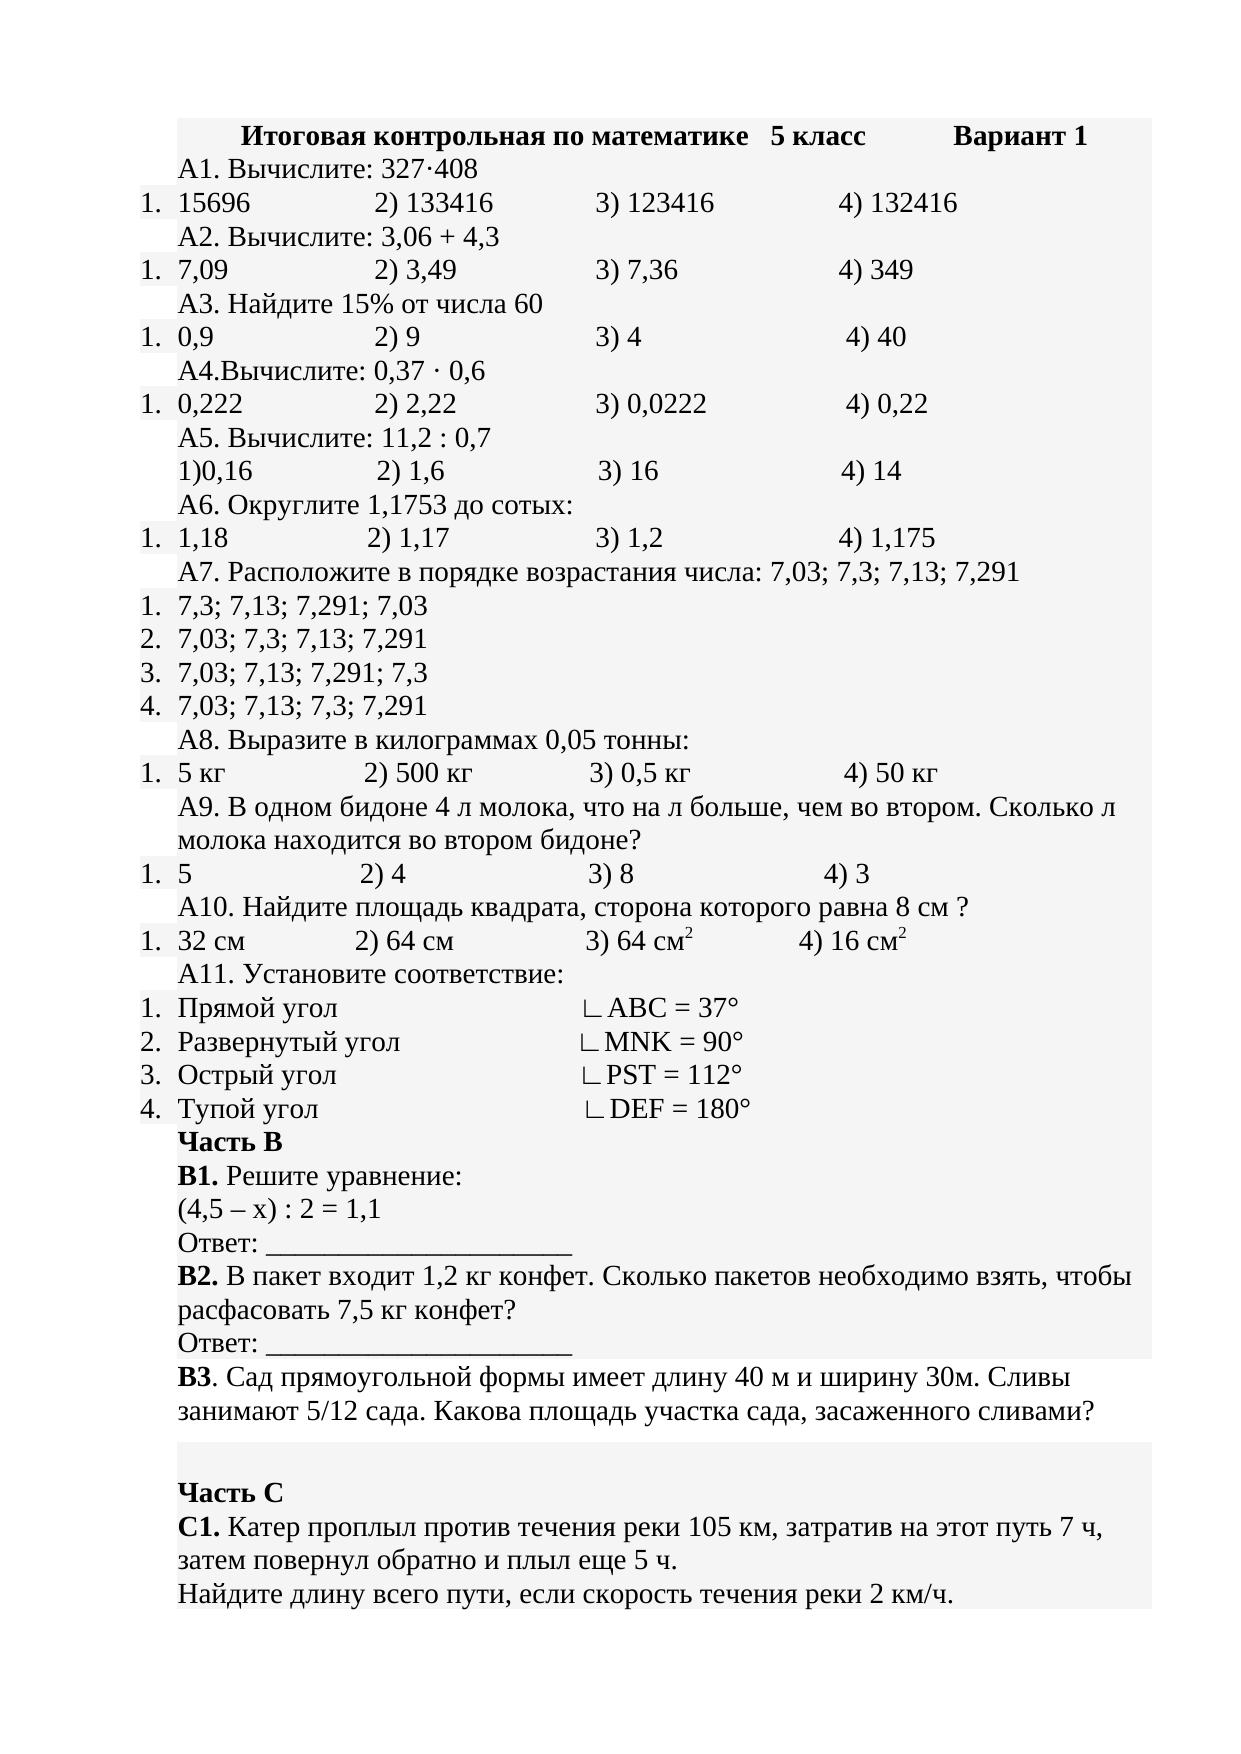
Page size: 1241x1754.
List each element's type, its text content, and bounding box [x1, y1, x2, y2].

list 7,03; 7,13; 7,3; 7,291 [140, 688, 1152, 722]
list 5 2) 4 3) 8 4) 3 [140, 856, 1152, 889]
text A1. Вычислите: 327·408 [177, 152, 1152, 185]
text Ответ: _____________________ [177, 1225, 1152, 1258]
text A8. Выразите в килограммах 0,05 тонны: [177, 722, 1152, 755]
list 32 см 2) 64 см 3) 64 см2 4) 16 см2 [140, 923, 1152, 957]
list Острый угол ∟PST = 112° [140, 1057, 1152, 1091]
text A11. Установите соответствие: [177, 957, 1152, 990]
text A6. Округлите 1,1753 до сотых: [177, 487, 1152, 521]
text 1)0,16 2) 1,6 3) 16 4) 14 [177, 453, 1152, 487]
text A9. В одном бидоне 4 л молока, что на л больше, чем во втором. Сколько л молока находится во втором бидоне? [177, 789, 1152, 856]
text A4.Вычислите: 0,37 · 0,6 [177, 353, 1152, 386]
list Тупой угол ∟DEF = 180° [140, 1091, 1152, 1124]
list 7,03; 7,3; 7,13; 7,291 [140, 621, 1152, 655]
list 0,222 2) 2,22 3) 0,0222 4) 0,22 [140, 386, 1152, 420]
text Часть С [177, 1475, 1152, 1509]
text A10. Найдите площадь квадрата, сторона которого равна 8 см ? [177, 889, 1152, 923]
text В3. Сад прямоугольной формы имеет длину 40 м и ширину 30м. Сливы занимают 5/12 сада. Какова площадь участка сада, засаженного сливами? [177, 1359, 1152, 1426]
text A7. Расположите в порядке возрастания числа: 7,03; 7,3; 7,13; 7,291 [177, 554, 1152, 588]
list Развернутый угол ∟MNK = 90° [140, 1024, 1152, 1057]
list 7,03; 7,13; 7,291; 7,3 [140, 655, 1152, 688]
list 7,09 2) 3,49 3) 7,36 4) 349 [140, 252, 1152, 286]
text A5. Вычислите: 11,2 : 0,7 [177, 420, 1152, 453]
list 1,18 2) 1,17 3) 1,2 4) 1,175 [140, 521, 1152, 554]
text Найдите длину всего пути, если скорость течения реки 2 км/ч. [177, 1576, 1152, 1609]
text С1. Катер проплыл против течения реки 105 км, затратив на этот путь 7 ч, затем повернул обратно и плыл еще 5 ч. [177, 1509, 1152, 1576]
list 7,3; 7,13; 7,291; 7,03 [140, 588, 1152, 621]
text Ответ: _____________________ [177, 1326, 1152, 1359]
text Итоговая контрольная по математике 5 класс Вариант 1 [177, 118, 1152, 152]
text (4,5 – x) : 2 = 1,1 [177, 1191, 1152, 1225]
text Часть B [177, 1124, 1152, 1158]
text B2. В пакет входит 1,2 кг конфет. Сколько пакетов необходимо взять, чтобы расфасовать 7,5 кг конфет? [177, 1258, 1152, 1326]
list 15696 2) 133416 3) 123416 4) 132416 [140, 185, 1152, 219]
text A3. Найдите 15% от числа 60 [177, 286, 1152, 319]
text A2. Вычислите: 3,06 + 4,3 [177, 219, 1152, 252]
list Прямой угол ∟АВС = 37° [140, 990, 1152, 1024]
text B1. Решите уравнение: [177, 1158, 1152, 1191]
list 5 кг 2) 500 кг 3) 0,5 кг 4) 50 кг [140, 755, 1152, 789]
list 0,9 2) 9 3) 4 4) 40 [140, 319, 1152, 353]
